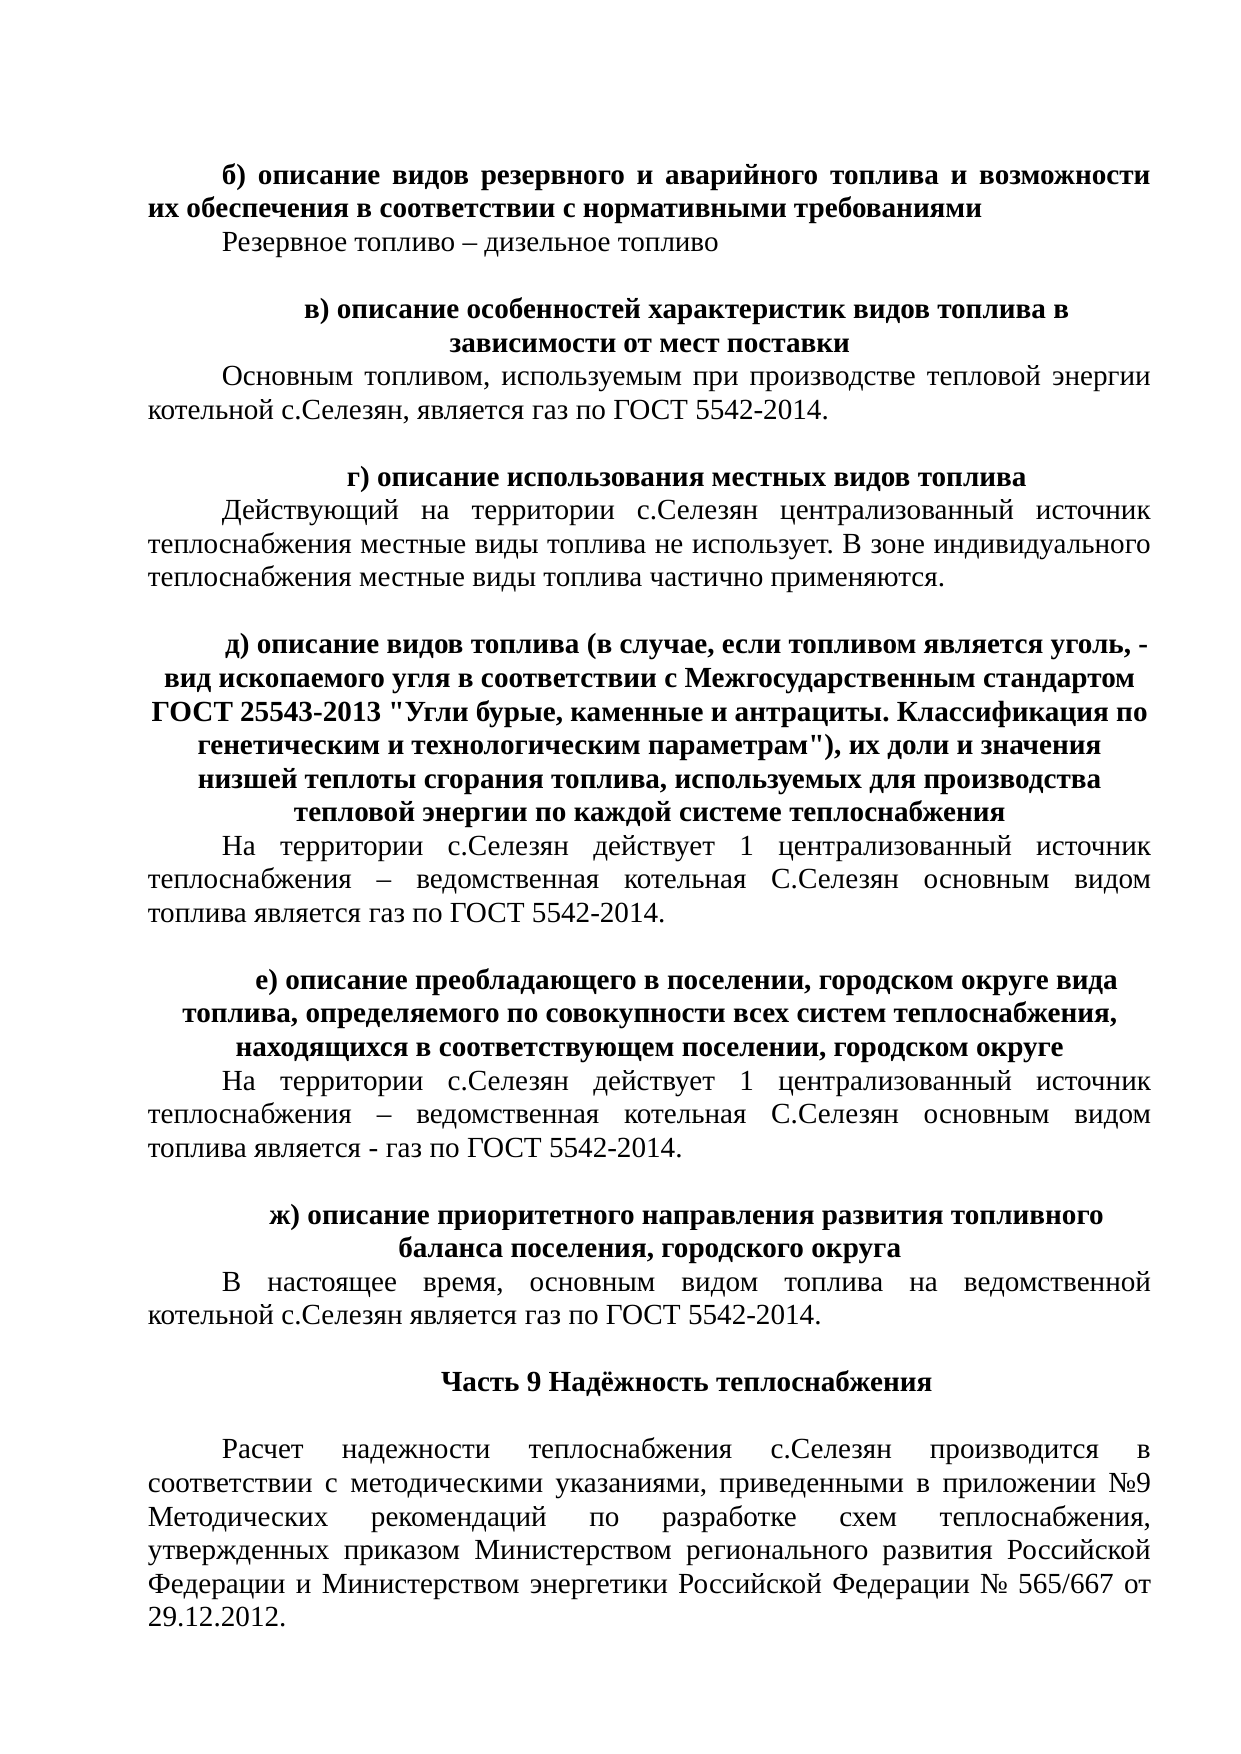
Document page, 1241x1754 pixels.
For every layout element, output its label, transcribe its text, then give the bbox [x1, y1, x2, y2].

text Часть 9 Надёжность теплоснабжения [148, 1364, 1152, 1398]
text Действующий на территории с.Селезян централизованный источник теплоснабжения местные виды топлива не использует. В зоне индивидуального теплоснабжения местные виды топлива частично применяются. [148, 492, 1152, 593]
text в) описание особенностей характеристик видов топлива в зависимости от мест поставки [148, 291, 1152, 358]
text г) описание использования местных видов топлива [148, 459, 1152, 492]
text Расчет надежности теплоснабжения с.Селезян производится в соответствии с методическими указаниями, приведенными в приложении №9 Методических рекомендаций по разработке схем теплоснабжения, утвержденных приказом Министерством регионального развития Российской Федерации и Министерством энергетики Российской Федерации № 565/667 от 29.12.2012. [148, 1432, 1152, 1633]
text На территории с.Селезян действует 1 централизованный источник теплоснабжения – ведомственная котельная С.Селезян основным видом топлива является газ по ГОСТ 5542-2014. [148, 828, 1152, 928]
text ж) описание приоритетного направления развития топливного баланса поселения, городского округа [901, 1197, 1152, 1264]
text д) описание видов топлива (в случае, если топливом является уголь, - вид ископаемого угля в соответствии с Межгосударственным стандартом ГОСТ 25543-2013 "Угли бурые, каменные и антрациты. Классификация по генетическим и технологическим параметрам"), их доли и значения низшей теплоты сгорания топлива, используемых для производства тепловой энергии по каждой системе теплоснабжения [148, 627, 1152, 828]
text Основным топливом, используемым при производстве тепловой энергии котельной с.Селезян, является газ по ГОСТ 5542-2014. [148, 358, 1152, 425]
text б) описание видов резервного и аварийного топлива и возможности их обеспечения в соответствии с нормативными требованиями [148, 157, 1152, 224]
text В настоящее время, основным видом топлива на ведомственной котельной с.Селезян является газ по ГОСТ 5542-2014. [148, 1264, 1152, 1331]
text Резервное топливо – дизельное топливо [148, 224, 1152, 258]
text На территории с.Селезян действует 1 централизованный источник теплоснабжения – ведомственная котельная С.Селезян основным видом топлива является - газ по ГОСТ 5542-2014. [148, 1063, 1152, 1163]
text ж) описание приоритетного направления развития топливного баланса поселения, городского округа [148, 1197, 398, 1264]
